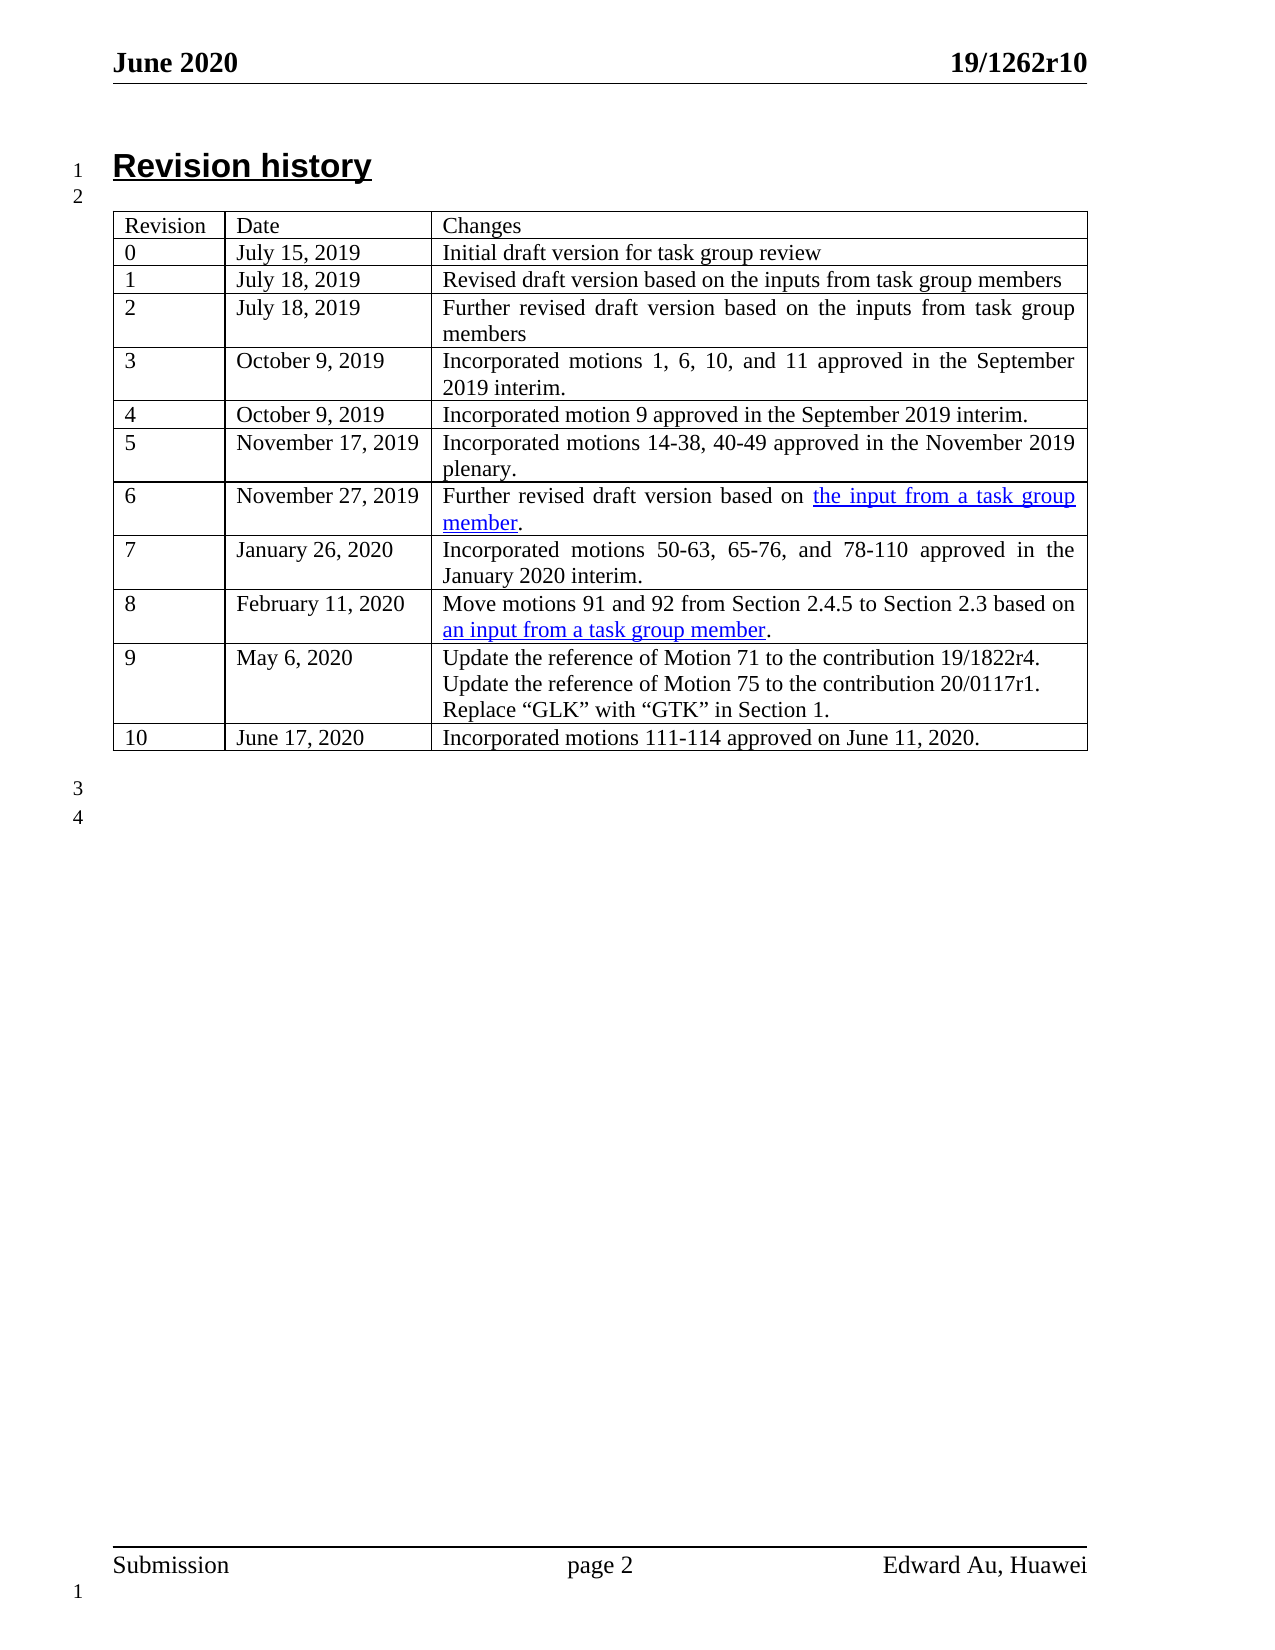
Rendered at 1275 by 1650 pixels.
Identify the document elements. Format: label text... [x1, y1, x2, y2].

table_cell 5 [114, 429, 224, 481]
table_cell November 17, 2019 [226, 429, 431, 481]
table_cell Incorporated motions 111-114 approved on June 11, 2020. [432, 724, 1087, 750]
table_cell Revised draft version based on the inputs from task group members [432, 266, 1087, 293]
table_cell Further revised draft version based on the inputs from task group members [432, 294, 1087, 347]
subtitle Revision history [112, 146, 1087, 184]
table_cell May 6, 2020 [226, 644, 431, 723]
table_cell Update the reference of Motion 71 to the contribution 19/1822r4. Update the reference of Motion 75 to the contribution 20/0117r1. Replace “GLK” with “GTK” in Section 1. [432, 644, 1087, 723]
table_cell Further revised draft version based on the input from a task group member. [432, 483, 1087, 535]
table_cell 4 [114, 401, 224, 428]
table_cell 2 [114, 294, 224, 347]
table_cell June 17, 2020 [226, 724, 431, 750]
table_cell Incorporated motion 9 approved in the September 2019 interim. [432, 401, 1087, 428]
table_cell October 9, 2019 [226, 348, 431, 400]
table_header Revision [114, 212, 224, 238]
table_cell Move motions 91 and 92 from Section 2.4.5 to Section 2.3 based on an input from a task group member. [432, 590, 1087, 643]
table_cell February 11, 2020 [226, 590, 431, 643]
table_cell July 15, 2019 [226, 239, 431, 265]
table_cell January 26, 2020 [226, 536, 431, 589]
table_cell October 9, 2019 [226, 401, 431, 428]
table_cell Incorporated motions 1, 6, 10, and 11 approved in the September 2019 interim. [432, 348, 1087, 400]
table_cell 1 [114, 266, 224, 293]
table_header Changes [432, 212, 1087, 238]
table_cell 3 [114, 348, 224, 400]
table_header Date [226, 212, 431, 238]
table_cell 10 [114, 724, 224, 750]
table_cell 8 [114, 590, 224, 643]
table_cell 9 [114, 644, 224, 723]
table_cell July 18, 2019 [226, 266, 431, 293]
table_cell November 27, 2019 [226, 483, 431, 535]
table_cell 6 [114, 483, 224, 535]
table_cell Initial draft version for task group review [432, 239, 1087, 265]
table_cell 7 [114, 536, 224, 589]
table_cell Incorporated motions 50-63, 65-76, and 78-110 approved in the January 2020 interim. [432, 536, 1087, 589]
table_cell July 18, 2019 [226, 294, 431, 347]
table_cell 0 [114, 239, 224, 265]
table_cell Incorporated motions 14-38, 40-49 approved in the November 2019 plenary. [432, 429, 1087, 481]
